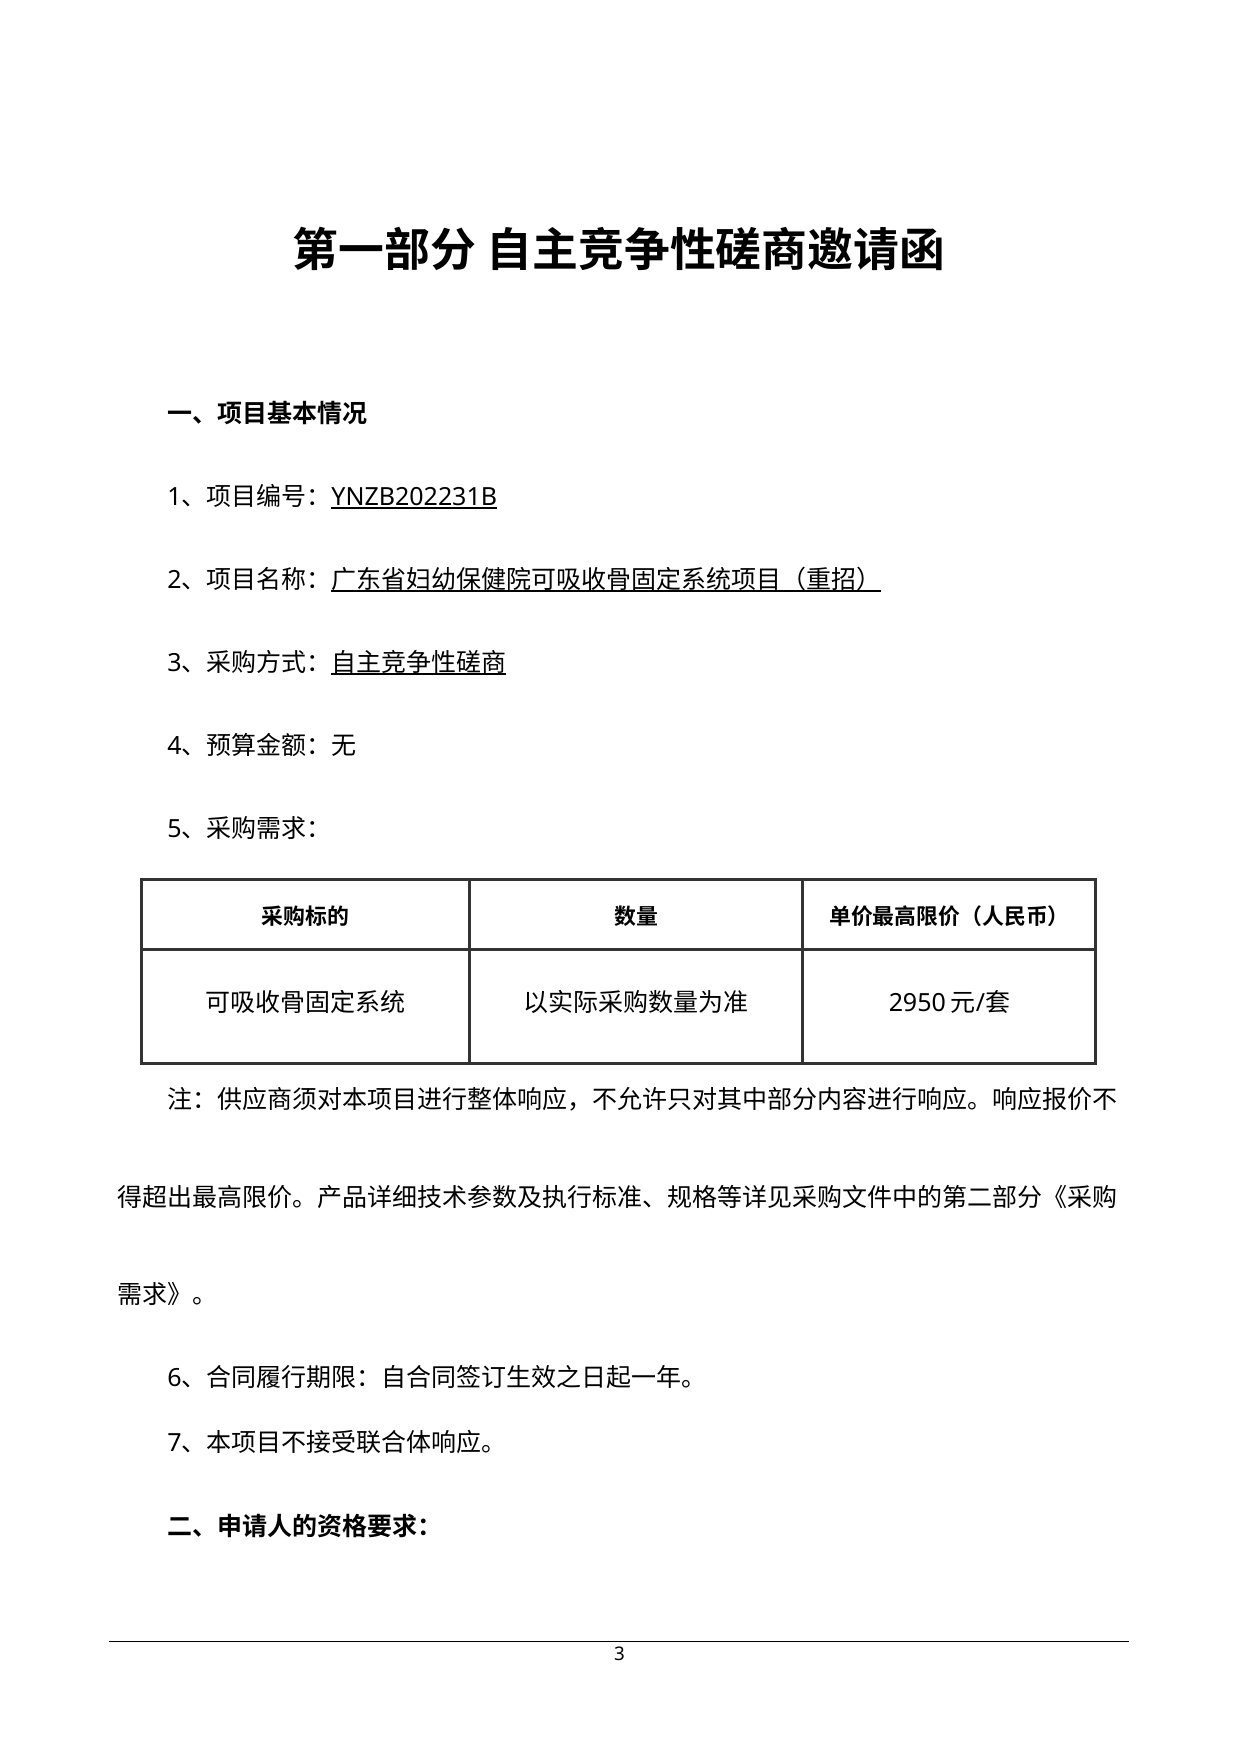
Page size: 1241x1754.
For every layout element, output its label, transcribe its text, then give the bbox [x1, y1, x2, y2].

text 5、采购需求： [117, 794, 1120, 859]
table_header 单价最高限价（人民币） [804, 881, 1094, 948]
text 2、项目名称：广东省妇幼保健院可吸收骨固定系统项目（重招） [117, 545, 1120, 610]
table_cell 以实际采购数量为准 [471, 951, 801, 1062]
text 1、项目编号：YNZB202231B [117, 462, 1120, 527]
text 7、本项目不接受联合体响应。 [117, 1408, 1120, 1473]
table_cell 2950元/套 [804, 951, 1094, 1062]
table_header 采购标的 [143, 881, 468, 948]
text 6、合同履行期限：自合同签订生效之日起一年。 [117, 1343, 1120, 1408]
table_cell 可吸收骨固定系统 [143, 951, 468, 1062]
subtitle 第一部分 自主竞争性磋商邀请函 [117, 197, 1120, 295]
text 注：供应商须对本项目进行整体响应，不允许只对其中部分内容进行响应。响应报价不得超出最高限价。产品详细技术参数及执行标准、规格等详见采购文件中的第二部分《采购需求》。 [117, 1065, 1120, 1325]
text 一、项目基本情况 [117, 379, 1120, 444]
text 二、申请人的资格要求： [117, 1492, 1120, 1557]
table_header 数量 [471, 881, 801, 948]
text 3、采购方式：自主竞争性磋商 [117, 628, 1120, 693]
text 4、预算金额：无 [117, 711, 1120, 776]
